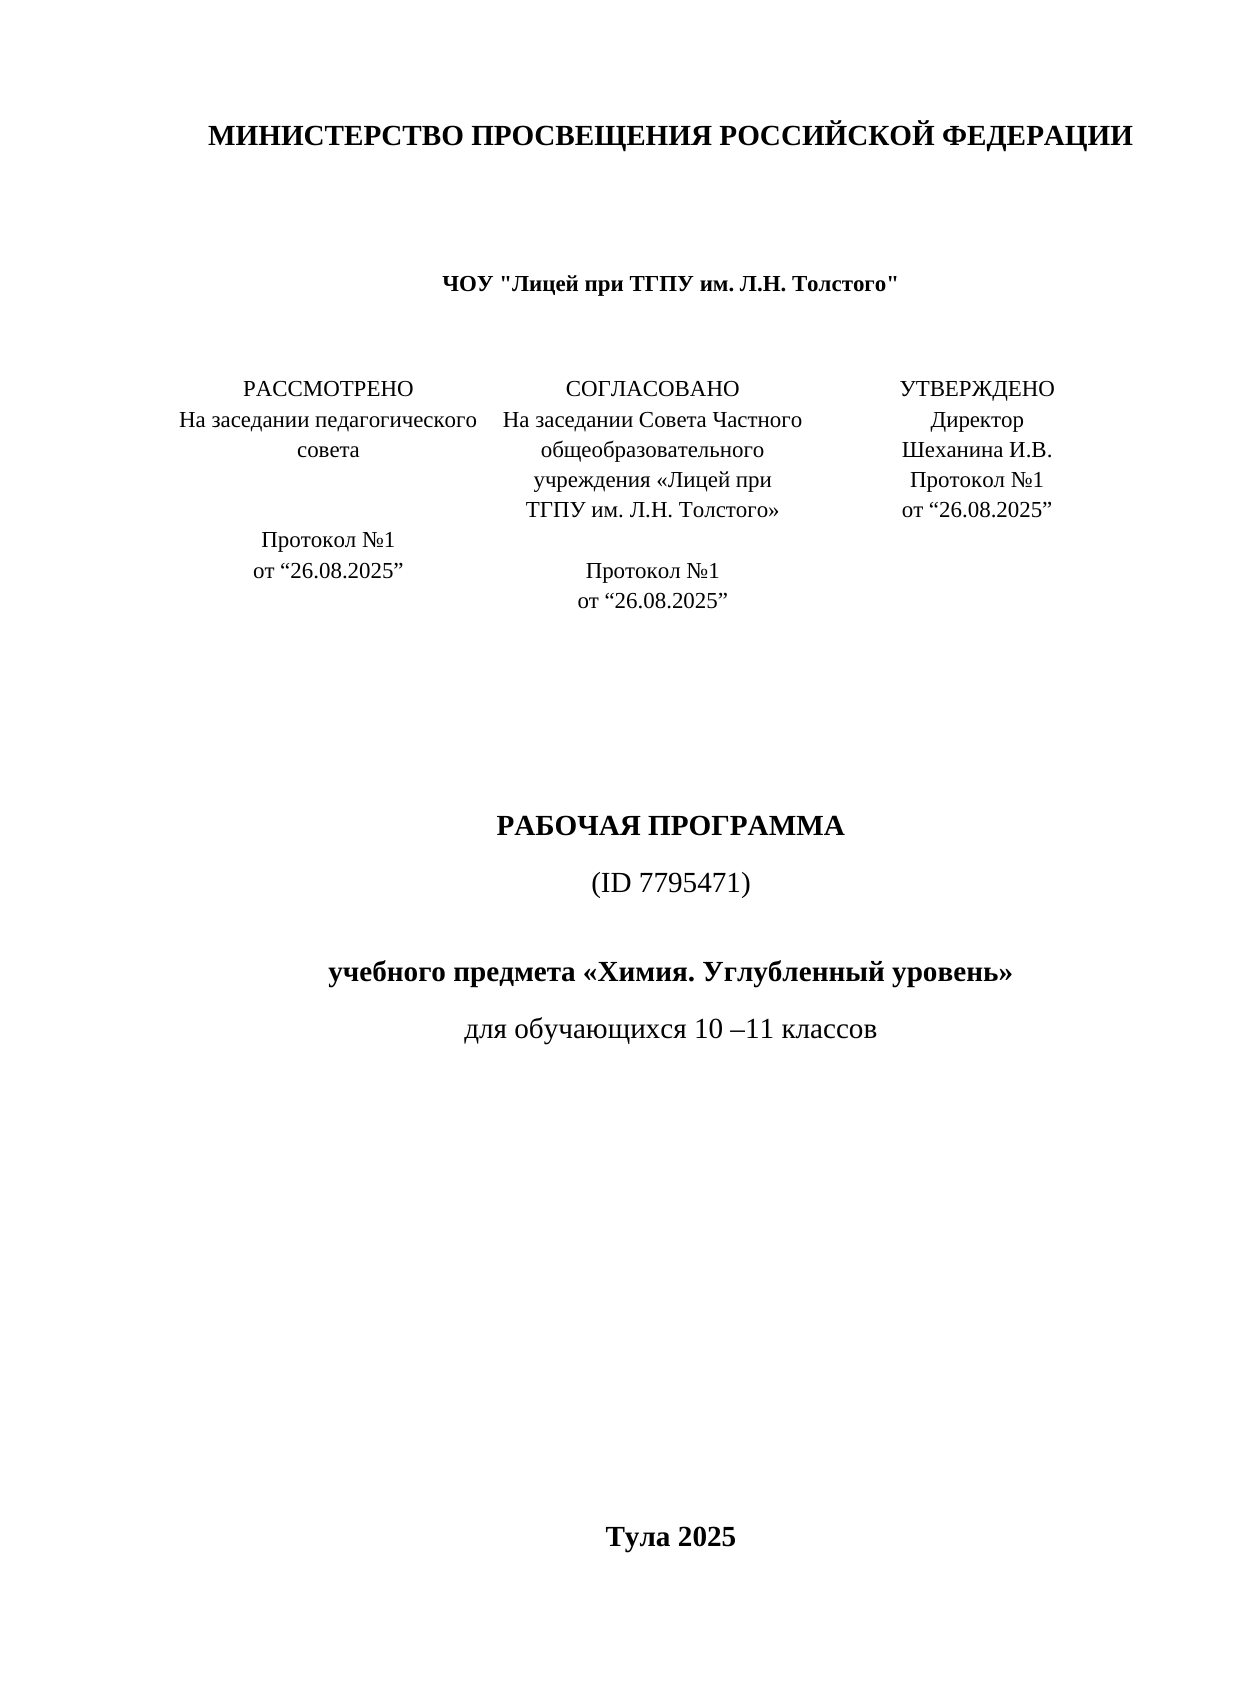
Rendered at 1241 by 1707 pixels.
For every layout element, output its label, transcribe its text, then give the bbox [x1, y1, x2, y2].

text для обучающихся 10 –11 классов [190, 1011, 1152, 1045]
text МИНИСТЕРСТВО ПРОСВЕЩЕНИЯ РОССИЙСКОЙ ФЕДЕРАЦИИ [190, 118, 1152, 152]
table_header РАССМОТРЕНО На заседании педагогического совета Протокол №1 от “26.08.2025” [166, 345, 490, 647]
table_header СОГЛАСОВАНО На заседании Совета Частного общеобразовательного учреждения «Лицей при ТГПУ им. Л.Н. Толстого» Протокол №1 от “26.08.2025” [490, 345, 815, 647]
text учебного предмета «Химия. Углубленный уровень» [190, 954, 1152, 988]
table_header УТВЕРЖДЕНО Директор Шеханина И.В. Протокол №1 от “26.08.2025” [815, 345, 1139, 647]
text (ID 7795471) [190, 865, 1152, 899]
text РАБОЧАЯ ПРОГРАММА [190, 808, 1152, 842]
text Тула 2025 [190, 1519, 1152, 1553]
text ЧОУ "Лицей при ТГПУ им. Л.Н. Толстого" [190, 270, 1152, 297]
